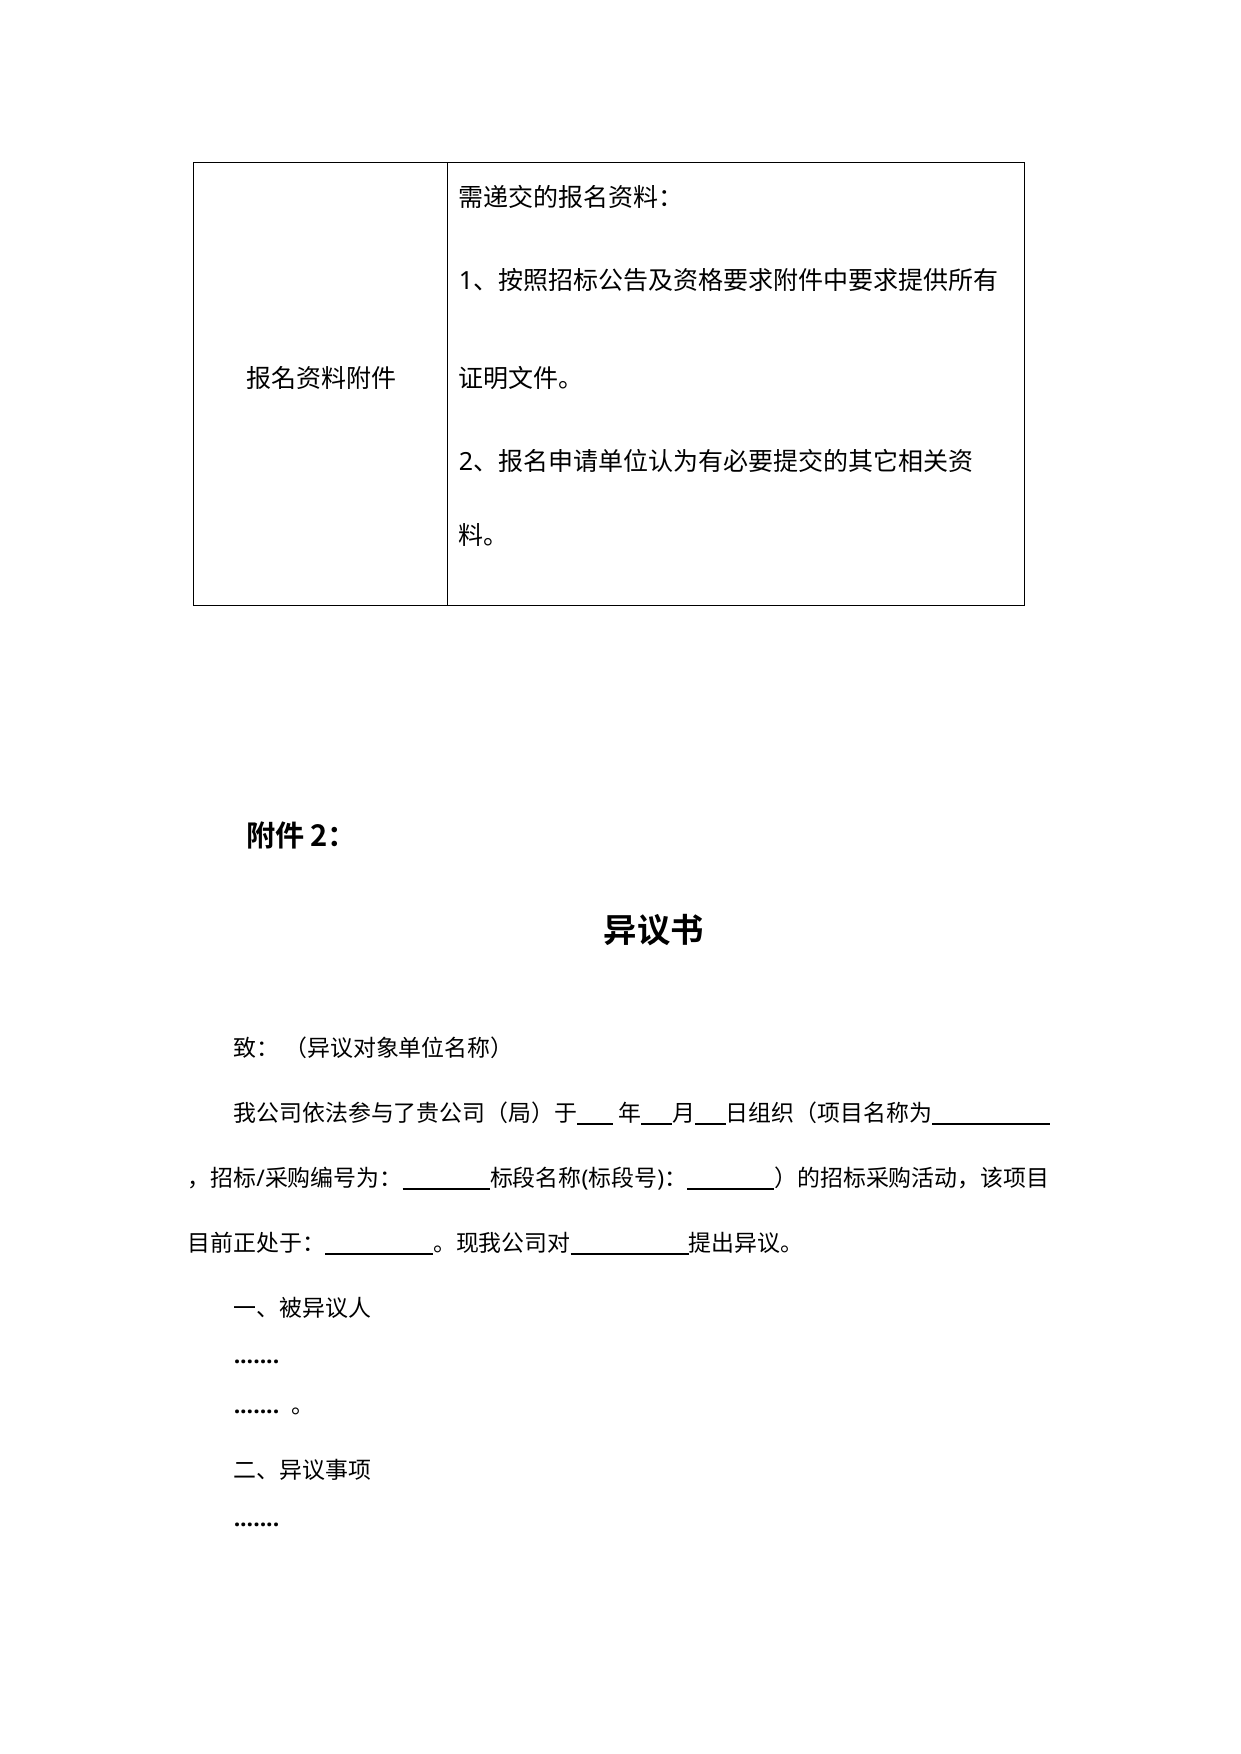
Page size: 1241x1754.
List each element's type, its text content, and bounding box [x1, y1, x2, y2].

text 二、异议事项 [187, 1436, 1053, 1501]
text 异议书 [187, 895, 1053, 960]
text 附件2： [187, 801, 1053, 866]
text 一、被异议人 [187, 1273, 1053, 1338]
text 致： （异议对象单位名称） [187, 1013, 1053, 1078]
table_cell 需递交的报名资料： 1、按照招标公告及资格要求附件中要求提供所有证明文件。 2、报名申请单位认为有必要提交的其它相关资料。 [448, 163, 1024, 605]
text ....... [187, 1501, 1053, 1533]
table_cell 报名资料附件 [194, 163, 447, 605]
text 我公司依法参与了贵公司（局）于 年 月 日组织（项目名称为 ，招标/采购编号为： 标段名称(标段号)： ）的招标采购活动，该项目目前正处于： 。现我公司对 提出异议。 [187, 1078, 1053, 1273]
text ....... 。 [187, 1371, 1053, 1436]
text ....... [187, 1338, 1053, 1371]
